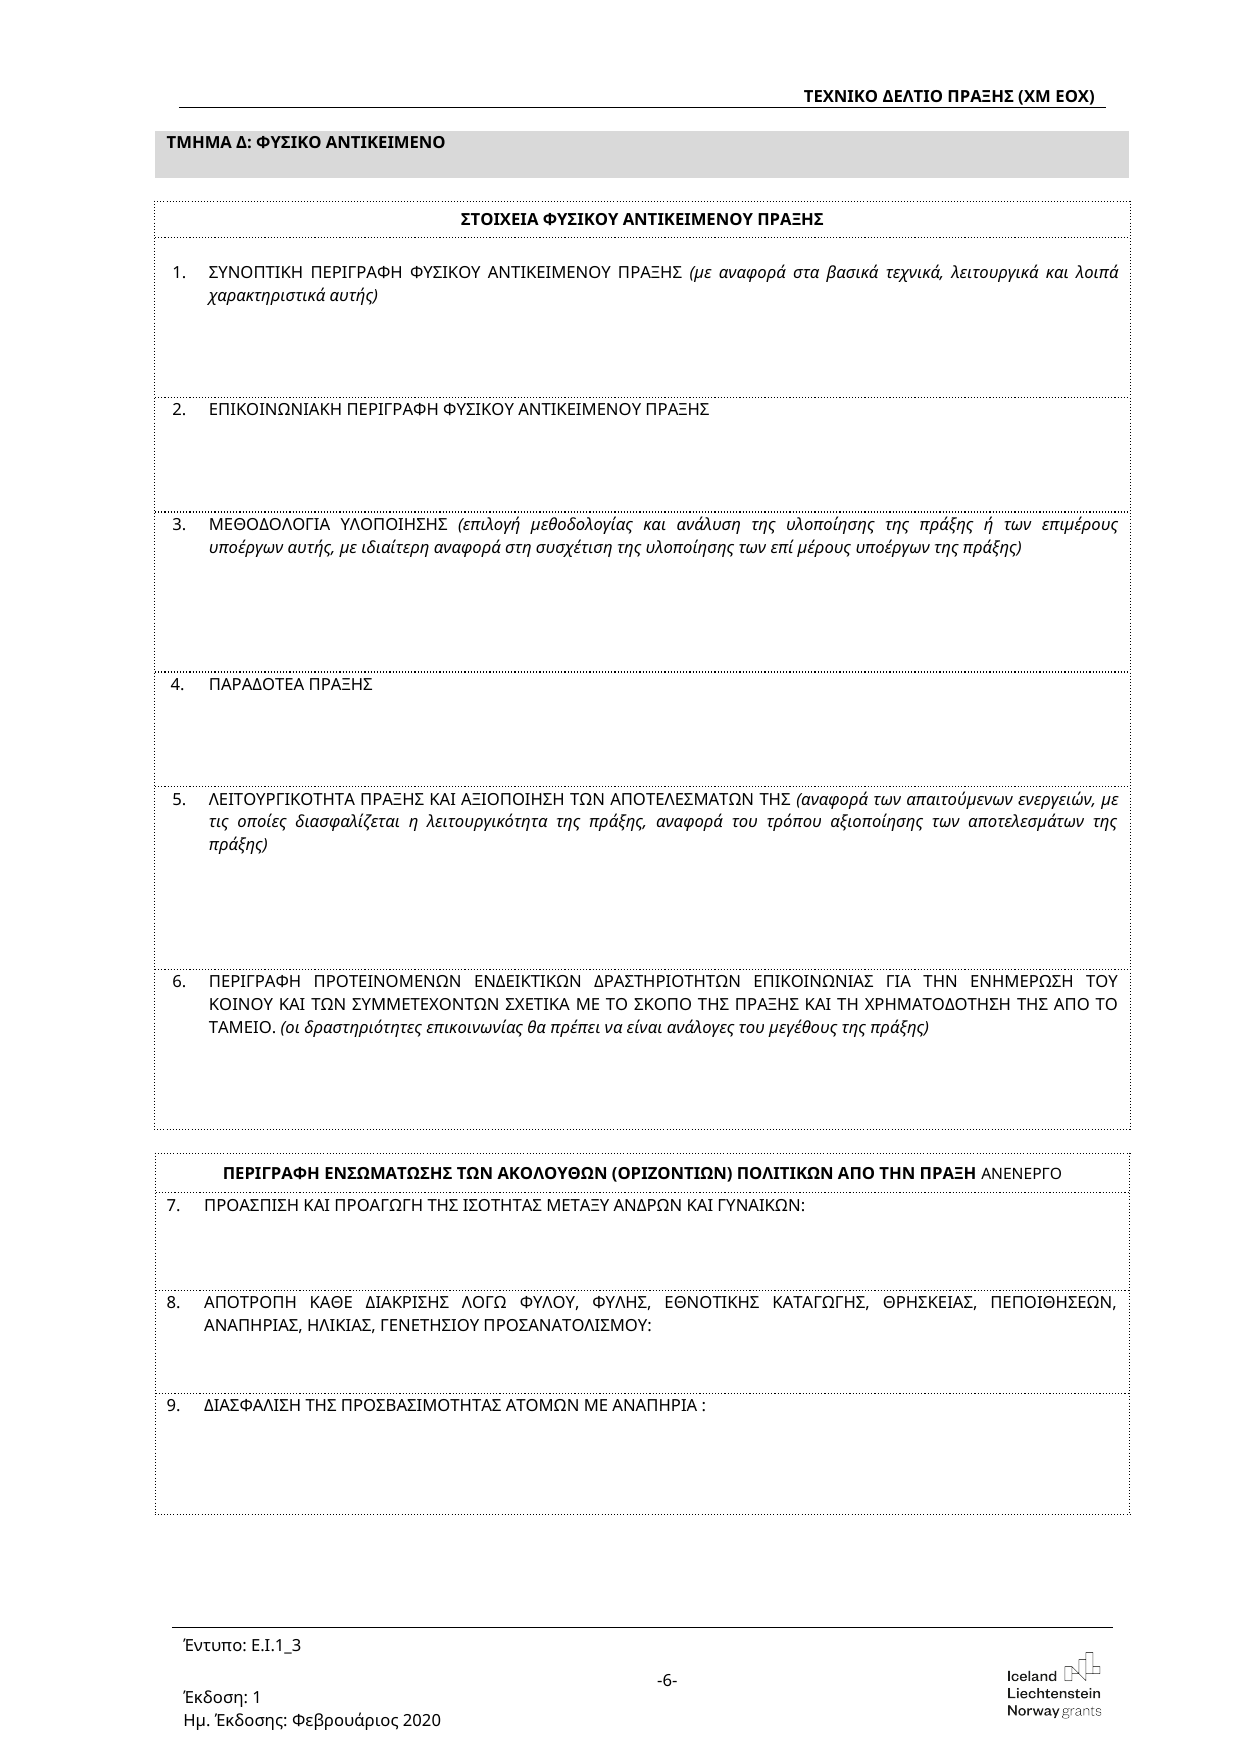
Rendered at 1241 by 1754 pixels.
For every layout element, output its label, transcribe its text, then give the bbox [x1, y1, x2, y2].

table_cell ΑΠΟΤΡΟΠΗ ΚΑΘΕ ΔΙΑΚΡΙΣΗΣ ΛΟΓΩ ΦΥΛΟΥ, ΦΥΛΗΣ, ΕΘΝΟΤΙΚΗΣ ΚΑΤΑΓΩΓΗΣ, ΘΡΗΣΚΕΙΑΣ, ΠΕΠΟΙΘΗΣΕΩΝ, ΑΝΑΠΗΡΙΑΣ, ΗΛΙΚΙΑΣ, ΓΕΝΕΤΗΣΙΟΥ ΠΡΟΣΑΝΑΤΟΛΙΣΜΟΥ: [155, 1290, 1129, 1392]
table_cell ΠΡΟΑΣΠΙΣΗ ΚΑΙ ΠΡΟΑΓΩΓΗ ΤΗΣ ΙΣΟΤΗΤΑΣ ΜΕΤΑΞΥ ΑΝΔΡΩΝ ΚΑΙ ΓΥΝΑΙΚΩΝ: [155, 1192, 1129, 1290]
table_cell ΔΙΑΣΦΑΛΙΣΗ ΤΗΣ ΠΡΟΣΒΑΣΙΜΟΤΗΤΑΣ ΑΤΟΜΩΝ ΜΕ ΑΝΑΠΗΡΙΑ : [155, 1393, 1129, 1513]
table_cell ΠΕΡΙΓΡΑΦΗ ΠΡΟΤΕΙΝΟΜΕΝΩΝ ΕΝΔΕΙΚΤΙΚΩΝ ΔΡΑΣΤΗΡΙΟΤΗΤΩΝ ΕΠΙΚΟΙΝΩΝΙΑΣ ΓΙΑ ΤΗΝ ΕΝΗΜΕΡΩΣΗ ΤΟΥ ΚΟΙΝΟΥ ΚΑΙ ΤΩΝ ΣΥΜΜΕΤΕΧΟΝΤΩΝ ΣΧΕΤΙΚΑ ΜΕ ΤΟ ΣΚΟΠΟ ΤΗΣ ΠΡΑΞΗΣ ΚΑΙ ΤΗ ΧΡΗΜΑΤΟΔΟΤΗΣΗ ΤΗΣ ΑΠΟ ΤΟ ΤΑΜΕΙΟ. (οι δραστηριότητες επικοινωνίας θα πρέπει να είναι ανάλογες του μεγέθους της πράξης) [155, 969, 1130, 1129]
table_cell ΣΥΝΟΠΤΙΚΗ ΠΕΡΙΓΡΑΦΗ ΦΥΣΙΚΟΥ ΑΝΤΙΚΕΙΜΕΝΟΥ ΠΡΑΞΗΣ (με αναφορά στα βασικά τεχνικά, λειτουργικά και λοιπά χαρακτηριστικά αυτής) [155, 237, 1130, 397]
table_cell ΠΑΡΑΔΟΤΕΑ ΠΡΑΞΗΣ [155, 671, 1130, 786]
table_header ΣΤΟΙΧΕΙΑ ΦΥΣΙΚΟΥ ΑΝΤΙΚΕΙΜΕΝΟΥ ΠΡΑΞΗΣ [155, 201, 1130, 237]
table_header ΠΕΡΙΓΡΑΦΗ ΕΝΣΩΜΑΤΩΣΗΣ ΤΩΝ ΑΚΟΛΟΥΘΩΝ (ΟΡΙΖΟΝΤΙΩΝ) ΠΟΛΙΤΙΚΩΝ ΑΠΟ ΤΗΝ ΠΡΑΞΗ ΑΝΕΝΕΡΓΟ [155, 1153, 1129, 1192]
picture [1007, 1652, 1102, 1719]
table_cell ΕΠΙΚΟΙΝΩΝΙΑΚΗ ΠΕΡΙΓΡΑΦΗ ΦΥΣΙΚΟΥ ΑΝΤΙΚΕΙΜΕΝΟΥ ΠΡΑΞΗΣ [155, 397, 1130, 511]
table_cell ΛΕΙΤΟΥΡΓΙΚΟΤΗΤΑ ΠΡΑΞΗΣ ΚΑΙ ΑΞΙΟΠΟΙΗΣΗ ΤΩΝ ΑΠΟΤΕΛΕΣΜΑΤΩΝ ΤΗΣ (αναφορά των απαιτούμενων ενεργειών, με τις οποίες διασφαλίζεται η λειτουργικότητα της πράξης, αναφορά του τρόπου αξιοποίησης των αποτελεσμάτων της πράξης) [155, 786, 1130, 969]
table_cell ΜΕΘΟΔΟΛΟΓΙΑ ΥΛΟΠΟΙΗΣΗΣ (επιλογή μεθοδολογίας και ανάλυση της υλοποίησης της πράξης ή των επιμέρους υποέργων αυτής, με ιδιαίτερη αναφορά στη συσχέτιση της υλοποίησης των επί μέρους υποέργων της πράξης) [155, 511, 1130, 671]
table_header ΤΜΗΜΑ Δ: ΦΥΣΙΚΟ ΑΝΤΙΚΕΙΜΕΝΟ [155, 131, 1129, 178]
